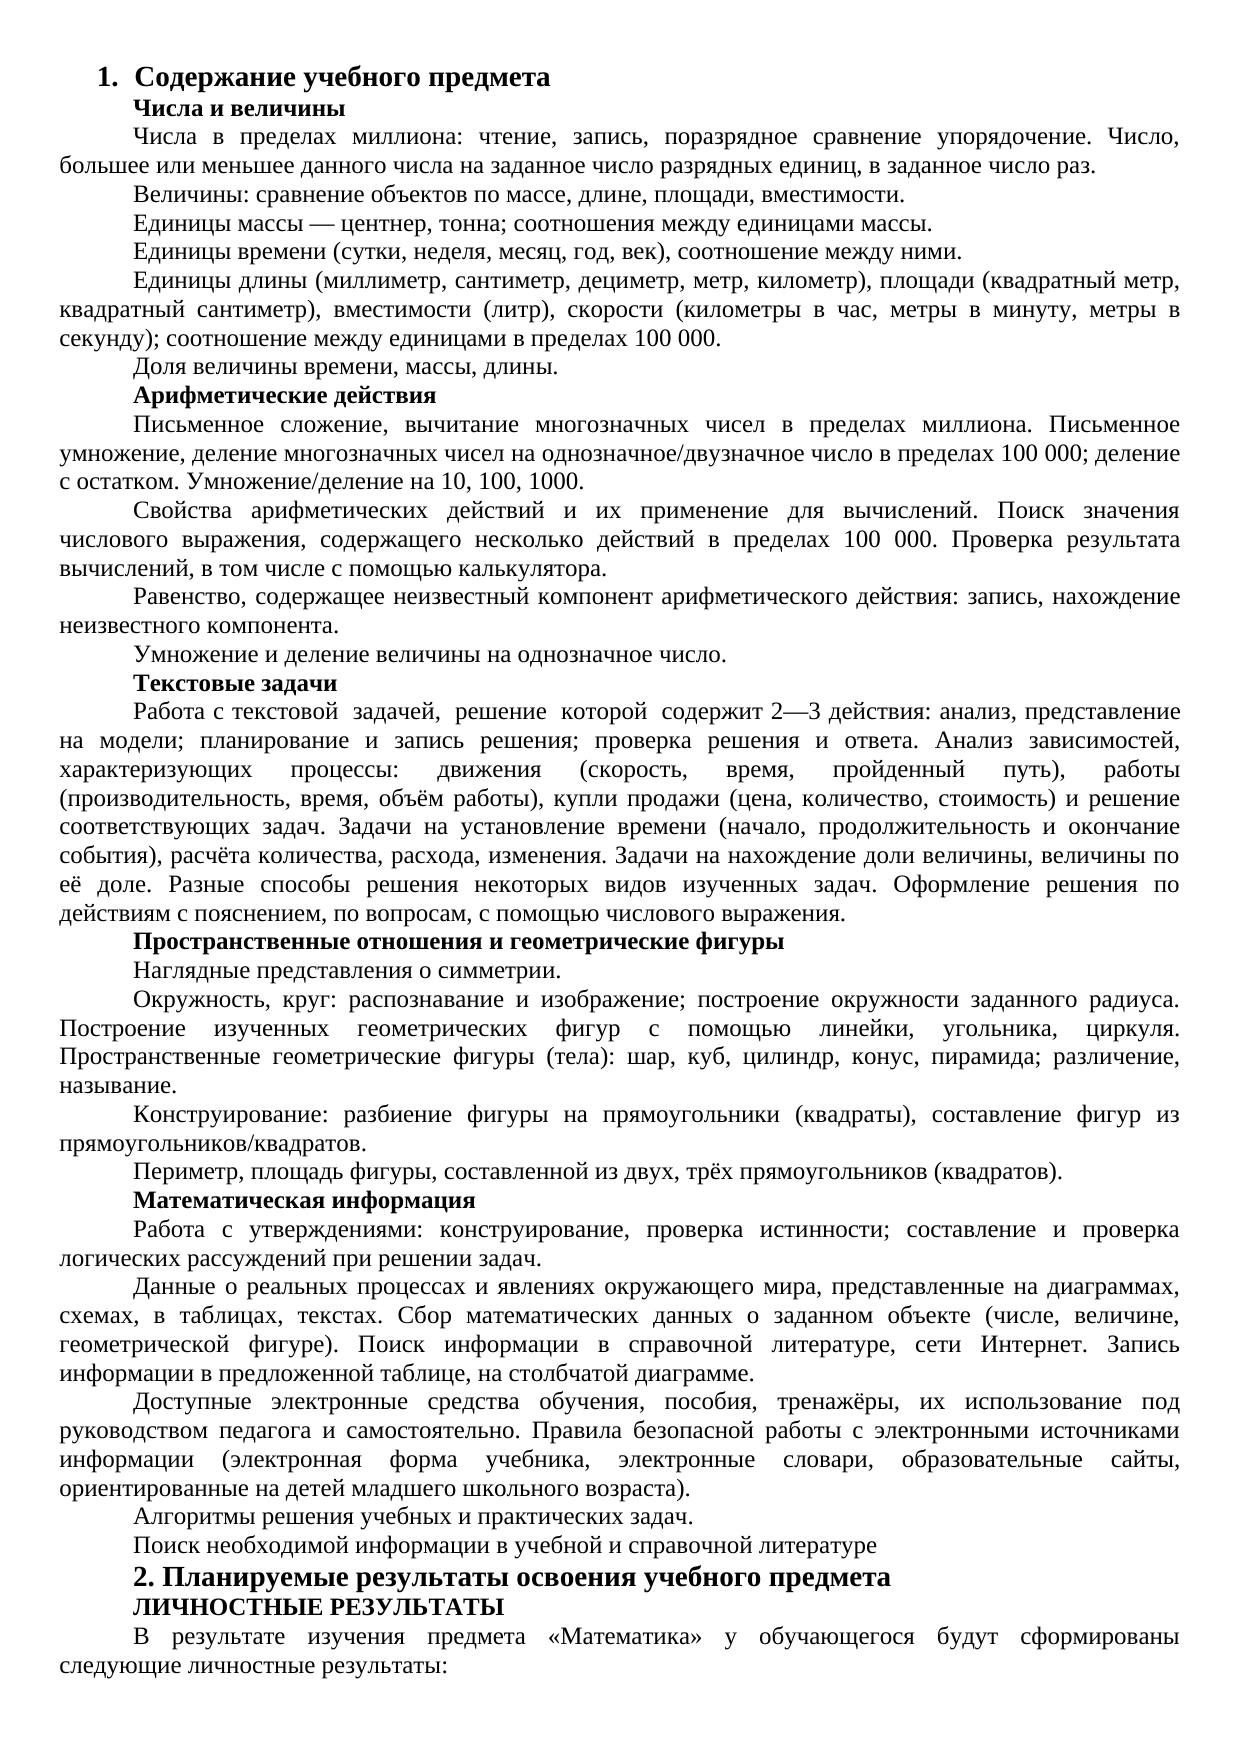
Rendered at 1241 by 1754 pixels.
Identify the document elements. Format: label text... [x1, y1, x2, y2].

text Работа с утверждениями: конструирование, проверка истинности; составление и проверка логических рассуждений при решении задач. [59, 1214, 1181, 1271]
text Свойства арифметических действий и их применение для вычислений. Поиск значения числового выражения, содержащего несколько действий в пределах 100 000. Проверка результата вычислений, в том числе с помощью калькулятора. [59, 495, 1181, 581]
text Работа с текстовой задачей, решение которой содержит 2—3 действия: анализ, представление на модели; планирование и запись решения; проверка решения и ответа. Анализ зависимостей, характеризующих процессы: движения (скорость, время, пройденный путь), работы (производительность, время, объём работы), купли продажи (цена, количество, стоимость) и решение соответствующих задач. Задачи на установление времени (начало, продолжительность и окончание события), расчёта количества, расхода, изменения. Задачи на нахождение доли величины, величины по её доле. Разные способы решения некоторых видов изученных задач. Оформление решения по действиям с пояснением, по вопросам, с помощью числового выражения. [59, 696, 1181, 926]
text Данные о реальных процессах и явлениях окружающего мира, представленные на диаграммах, схемах, в таблицах, текстах. Сбор математических данных о заданном объекте (числе, величине, геометрической фигуре). Поиск информации в справочной литературе, сети Интернет. Запись информации в предложенной таблице, на столбчатой диаграмме. [59, 1271, 1181, 1386]
text Единицы длины (миллиметр, сантиметр, дециметр, метр, километр), площади (квадратный метр, квадратный сантиметр), вместимости (литр), скорости (километры в час, метры в минуту, метры в секунду); соотношение между единицами в пределах 100 000. [59, 265, 1181, 351]
text Числа и величины [59, 93, 1181, 121]
text Равенство, содержащее неизвестный компонент арифметического действия: запись, нахождение неизвестного компонента. [59, 581, 1181, 639]
text Арифметические действия [59, 380, 1181, 409]
text В результате изучения предмета «Математика» у обучающегося будут сформированы следующие личностные результаты: [59, 1621, 1181, 1679]
text Поиск необходимой информации в учебной и справочной литературе [59, 1530, 1181, 1559]
text Пространственные отношения и геометрические фигуры [59, 926, 1181, 955]
text Письменное сложение, вычитание многозначных чисел в пределах миллиона. Письменное умножение, деление многозначных чисел на однозначное/двузначное число в пределах 100 000; деление с остатком. Умножение/деление на 10, 100, 1000. [59, 409, 1181, 495]
text Конструирование: разбиение фигуры на прямоугольники (квадраты), составление фигур из прямоугольников/квадратов. [59, 1099, 1181, 1156]
text Числа в пределах миллиона: чтение, запись, поразрядное сравнение упорядочение. Число, большее или меньшее данного числа на заданное число разрядных единиц, в заданное число раз. [59, 121, 1181, 179]
text Наглядные представления о симметрии. [59, 955, 1181, 984]
text Математическая информация [59, 1185, 1181, 1214]
text Алгоритмы решения учебных и практических задач. [59, 1501, 1181, 1530]
text Текстовые задачи [59, 668, 1181, 696]
text Окружность, круг: распознавание и изображение; построение окружности заданного радиуса. Построение изученных геометрических фигур с помощью линейки, угольника, циркуля. Пространственные геометрические фигуры (тела): шар, куб, цилиндр, конус, пирамида; различение, называние. [59, 984, 1181, 1099]
text ЛИЧНОСТНЫЕ РЕЗУЛЬТАТЫ [59, 1592, 1181, 1621]
text Величины: сравнение объектов по массе, длине, площади, вместимости. [59, 179, 1181, 208]
text Доля величины времени, массы, длины. [59, 351, 1181, 380]
text 2. Планируемые результаты освоения учебного предмета [59, 1559, 1181, 1592]
text Умножение и деление величины на однозначное число. [59, 639, 1181, 668]
text Единицы времени (сутки, неделя, месяц, год, век), соотношение между ними. [59, 236, 1181, 265]
text Единицы массы — центнер, тонна; соотношения между единицами массы. [59, 208, 1181, 236]
text Доступные электронные средства обучения, пособия, тренажёры, их использование под руководством педагога и самостоятельно. Правила безопасной работы с электронными источниками информации (электронная форма учебника, электронные словари, образовательные сайты, ориентированные на детей младшего школьного возраста). [59, 1386, 1181, 1501]
list Содержание учебного предмета [97, 59, 1181, 93]
text Периметр, площадь фигуры, составленной из двух, трёх прямоугольников (квадратов). [59, 1156, 1181, 1185]
